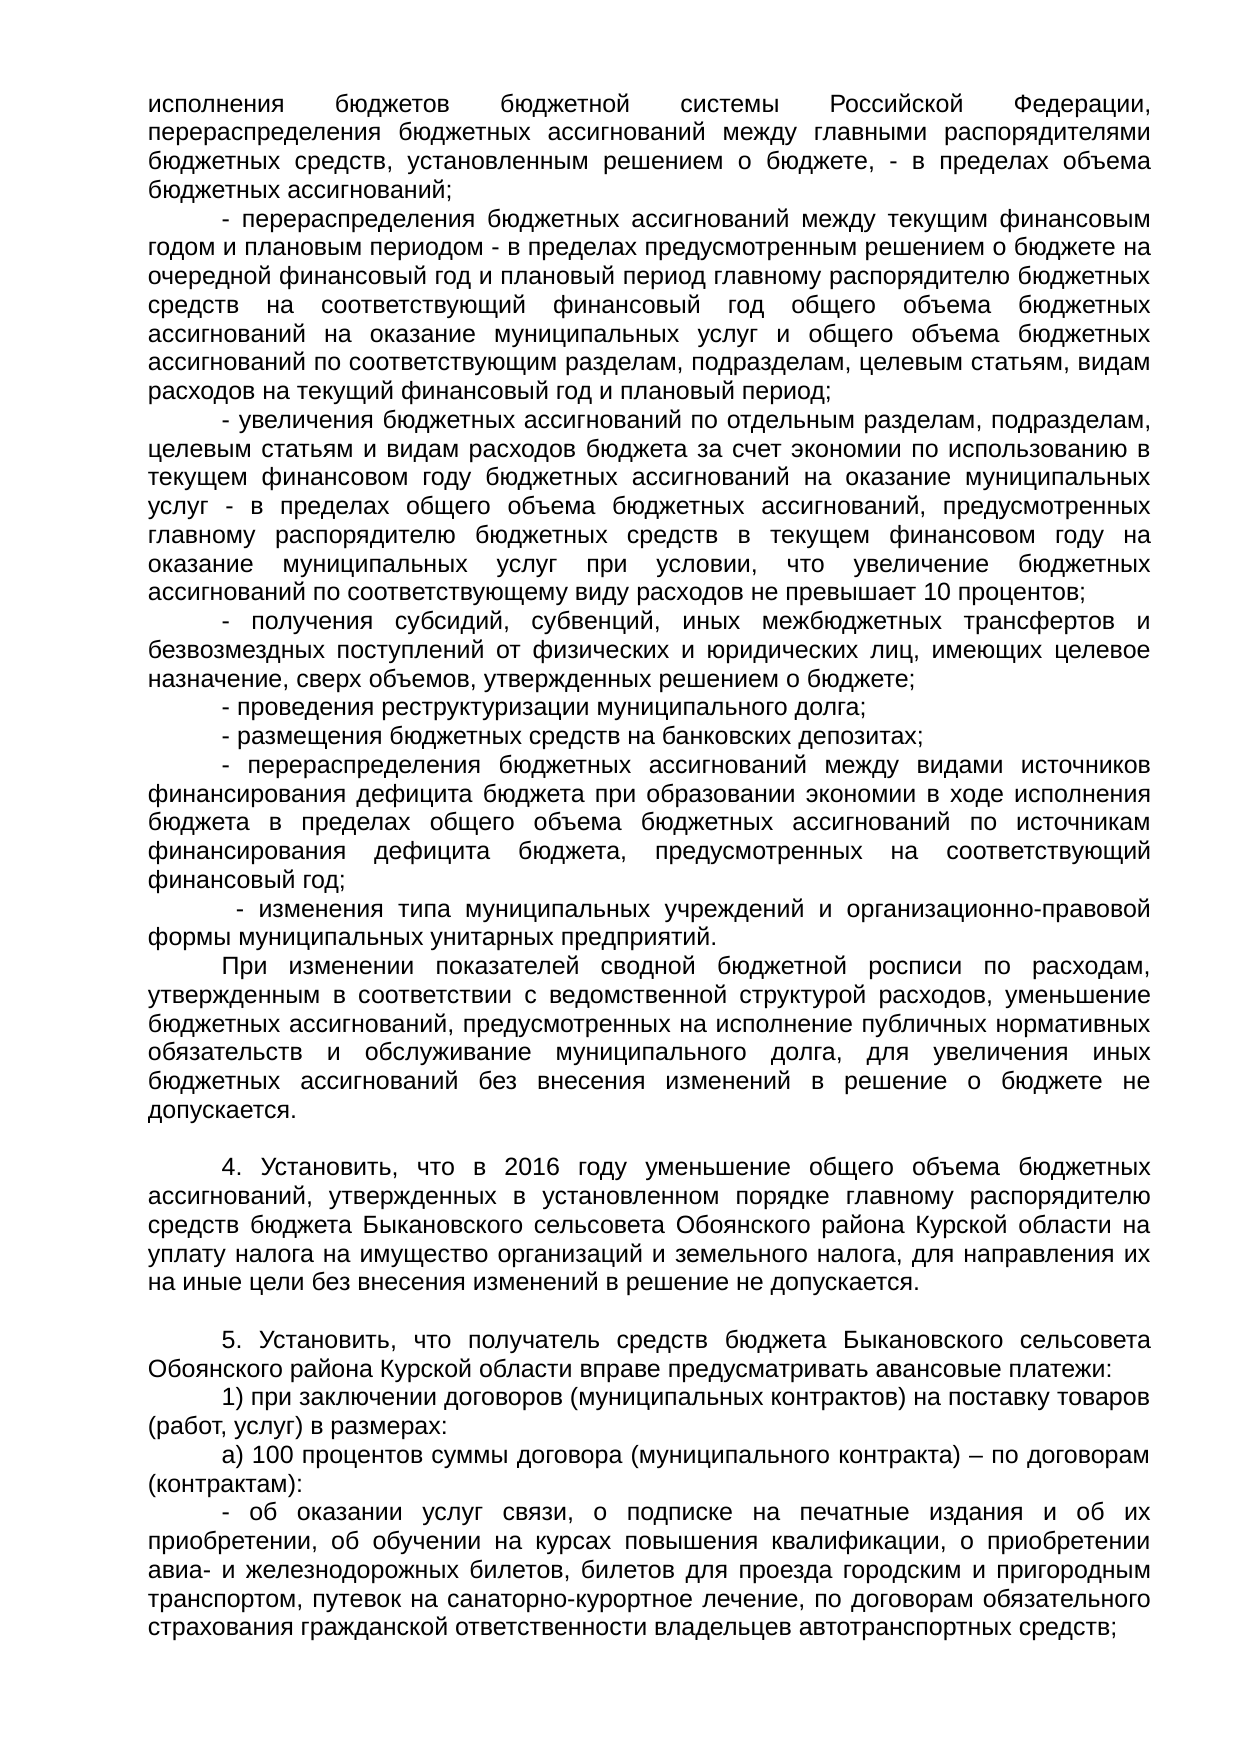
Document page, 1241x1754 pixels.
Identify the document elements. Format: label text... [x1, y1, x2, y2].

text - перераспределения бюджетных ассигнований между текущим финансовым годом и плановым периодом - в пределах предусмотренным решением о бюджете на очередной финансовый год и плановый период главному распорядителю бюджетных средств на соответствующий финансовый год общего объема бюджетных ассигнований на оказание муниципальных услуг и общего объема бюджетных ассигнований по соответствующим разделам, подразделам, целевым статьям, видам расходов на текущий финансовый год и плановый период; [148, 203, 1152, 405]
text - получения субсидий, субвенций, иных межбюджетных трансфертов и безвозмездных поступлений от физических и юридических лиц, имеющих целевое назначение, сверх объемов, утвержденных решением о бюджете; [148, 606, 1152, 692]
text 4. Установить, что в 2016 году уменьшение общего объема бюджетных ассигнований, утвержденных в установленном порядке главному распорядителю средств бюджета Быкановского сельсовета Обоянского района Курской области на уплату налога на имущество организаций и земельного налога, для направления их на иные цели без внесения изменений в решение не допускается. [148, 1152, 1152, 1296]
text - изменения типа муниципальных учреждений и организационно-правовой формы муниципальных унитарных предприятий. [148, 893, 1152, 951]
text - увеличения бюджетных ассигнований по отдельным разделам, подразделам, целевым статьям и видам расходов бюджета за счет экономии по использованию в текущем финансовом году бюджетных ассигнований на оказание муниципальных услуг - в пределах общего объема бюджетных ассигнований, предусмотренных главному распорядителю бюджетных средств в текущем финансовом году на оказание муниципальных услуг при условии, что увеличение бюджетных ассигнований по соответствующему виду расходов не превышает 10 процентов; [148, 405, 1152, 606]
text - перераспределения бюджетных ассигнований между видами источников финансирования дефицита бюджета при образовании экономии в ходе исполнения бюджета в пределах общего объема бюджетных ассигнований по источникам финансирования дефицита бюджета, предусмотренных на соответствующий финансовый год; [148, 750, 1152, 893]
text а) 100 процентов суммы договора (муниципального контракта) – по договорам (контрактам): [148, 1440, 1152, 1497]
text При изменении показателей сводной бюджетной росписи по расходам, утвержденным в соответствии с ведомственной структурой расходов, уменьшение бюджетных ассигнований, предусмотренных на исполнение публичных нормативных обязательств и обслуживание муниципального долга, для увеличения иных бюджетных ассигнований без внесения изменений в решение о бюджете не допускается. [148, 951, 1152, 1123]
text 5. Установить, что получатель средств бюджета Быкановского сельсовета Обоянского района Курской области вправе предусматривать авансовые платежи: [148, 1325, 1152, 1382]
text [148, 88, 1152, 203]
text - размещения бюджетных средств на банковских депозитах; [148, 721, 1152, 750]
text - об оказании услуг связи, о подписке на печатные издания и об их приобретении, об обучении на курсах повышения квалификации, о приобретении авиа- и железнодорожных билетов, билетов для проезда городским и пригородным транспортом, путевок на санаторно-курортное лечение, по договорам обязательного страхования гражданской ответственности владельцев автотранспортных средств; [148, 1497, 1152, 1641]
text 1) при заключении договоров (муниципальных контрактов) на поставку товаров (работ, услуг) в размерах: [148, 1382, 1152, 1440]
text - проведения реструктуризации муниципального долга; [148, 692, 1152, 721]
